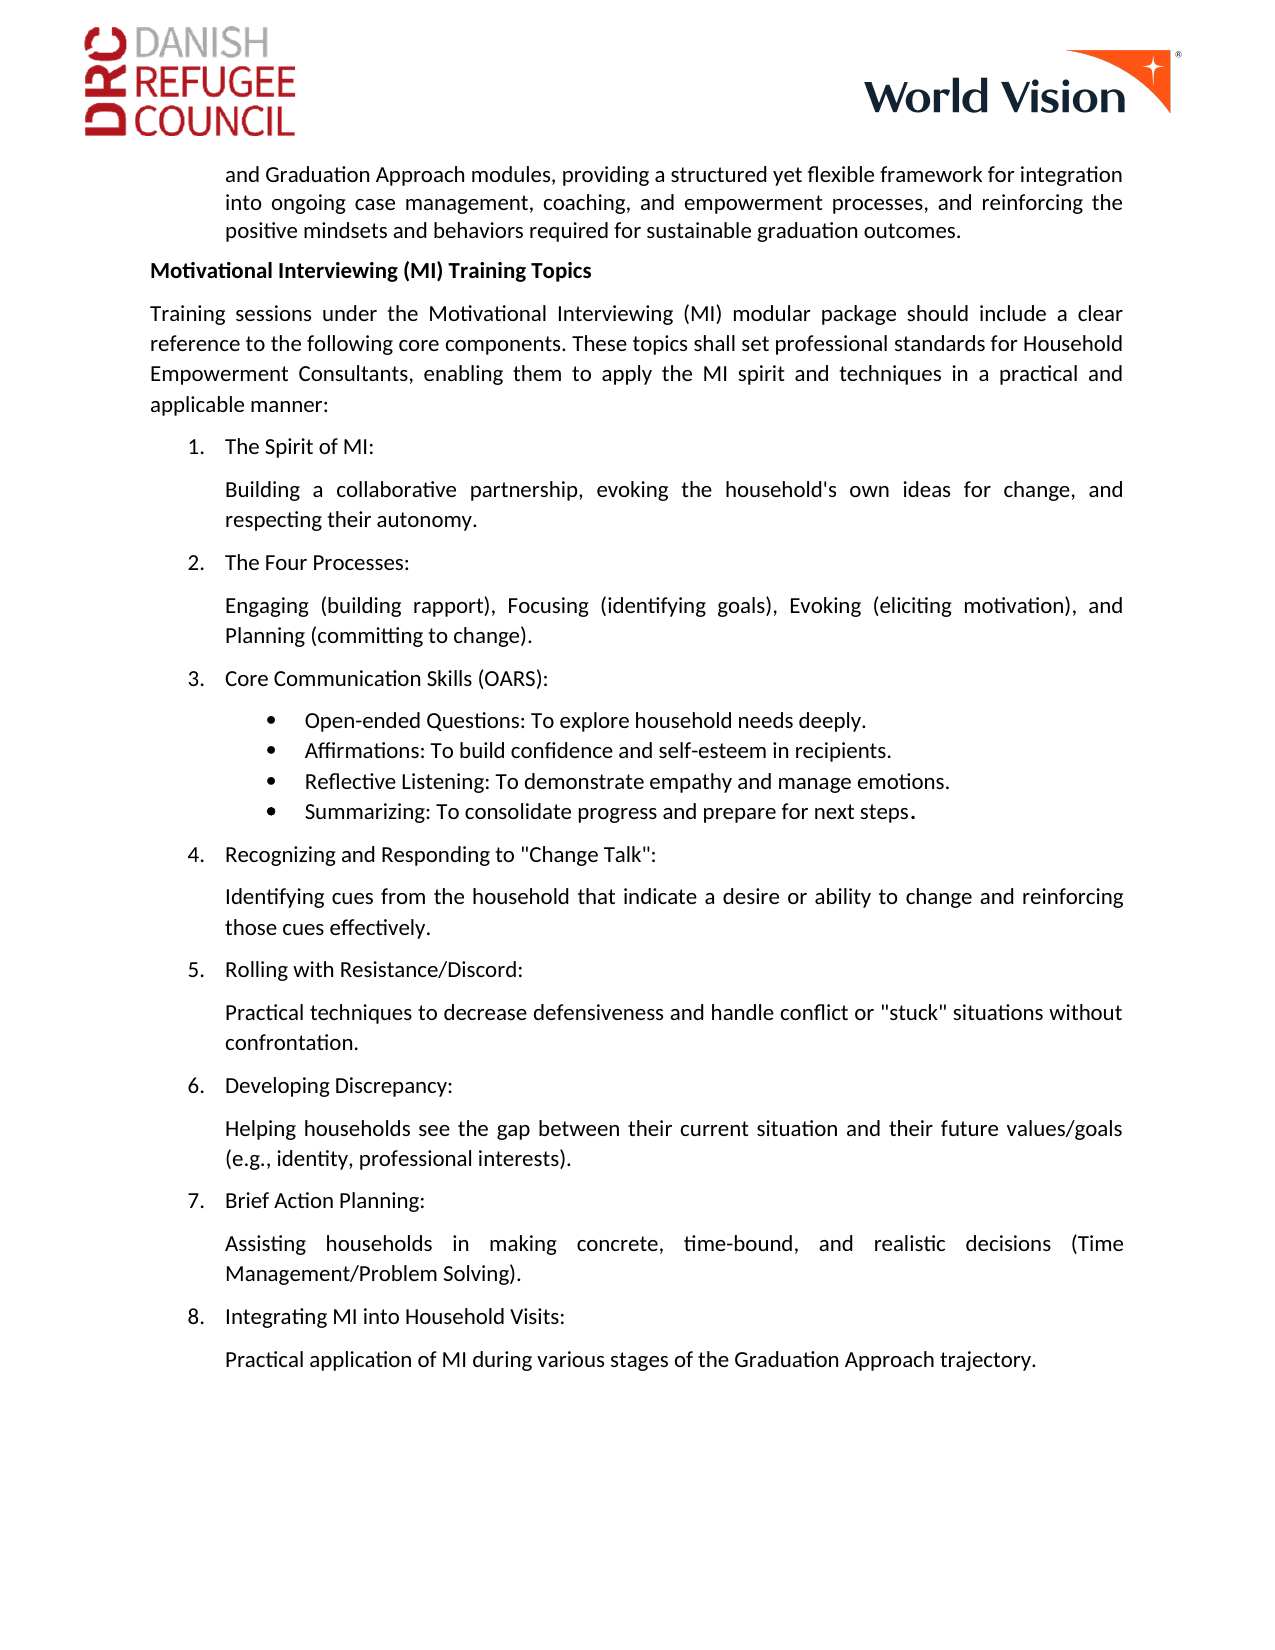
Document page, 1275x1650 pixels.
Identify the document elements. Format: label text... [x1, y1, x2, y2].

text Practical application of MI during various stages of the Graduation Approach trajectory. [225, 1345, 1125, 1373]
text Training sessions under the Motivational Interviewing (MI) modular package should include a clear reference to the following core components. These topics shall set professional standards for Household Empowerment Consultants, enabling them to apply the MI spirit and techniques in a practical and applicable manner: [150, 299, 1125, 418]
list Brief Action Planning: [187, 1187, 1125, 1214]
list Developing Discrepancy: [187, 1071, 1125, 1099]
list Summarizing: To consolidate progress and prepare for next steps. [267, 797, 1125, 825]
picture [855, 38, 1191, 118]
picture [84, 26, 296, 136]
text Motivational Interviewing (MI) Training Topics [150, 256, 1125, 284]
text Assisting households in making concrete, time-bound, and realistic decisions (Time Management/Problem Solving). [225, 1229, 1125, 1287]
list The Spirit of MI: [187, 432, 1125, 460]
text Building a collaborative partnership, evoking the household's own ideas for change, and respecting their autonomy. [225, 475, 1125, 533]
list Reflective Listening: To demonstrate empathy and manage emotions. [267, 767, 1125, 795]
list Rolling with Resistance/Discord: [187, 955, 1125, 983]
list Recognizing and Responding to "Change Talk": [187, 840, 1125, 868]
text Engaging (building rapport), Focusing (identifying goals), Evoking (eliciting motivation), and Planning (committing to change). [225, 591, 1125, 649]
text Practical techniques to decrease defensiveness and handle conflict or "stuck" situations without confrontation. [225, 998, 1125, 1056]
list Integrating MI into Household Visits: [187, 1302, 1125, 1330]
text Identifying cues from the household that indicate a desire or ability to change and reinforcing those cues effectively. [225, 882, 1125, 941]
list Core Communication Skills (OARS): [187, 664, 1125, 692]
list Open-ended Questions: To explore household needs deeply. [267, 706, 1125, 734]
list The Four Processes: [187, 548, 1125, 576]
list Affirmations: To build confidence and self-esteem in recipients. [267, 737, 1125, 764]
text Helping households see the gap between their current situation and their future values/goals (e.g., identity, professional interests). [225, 1114, 1125, 1172]
